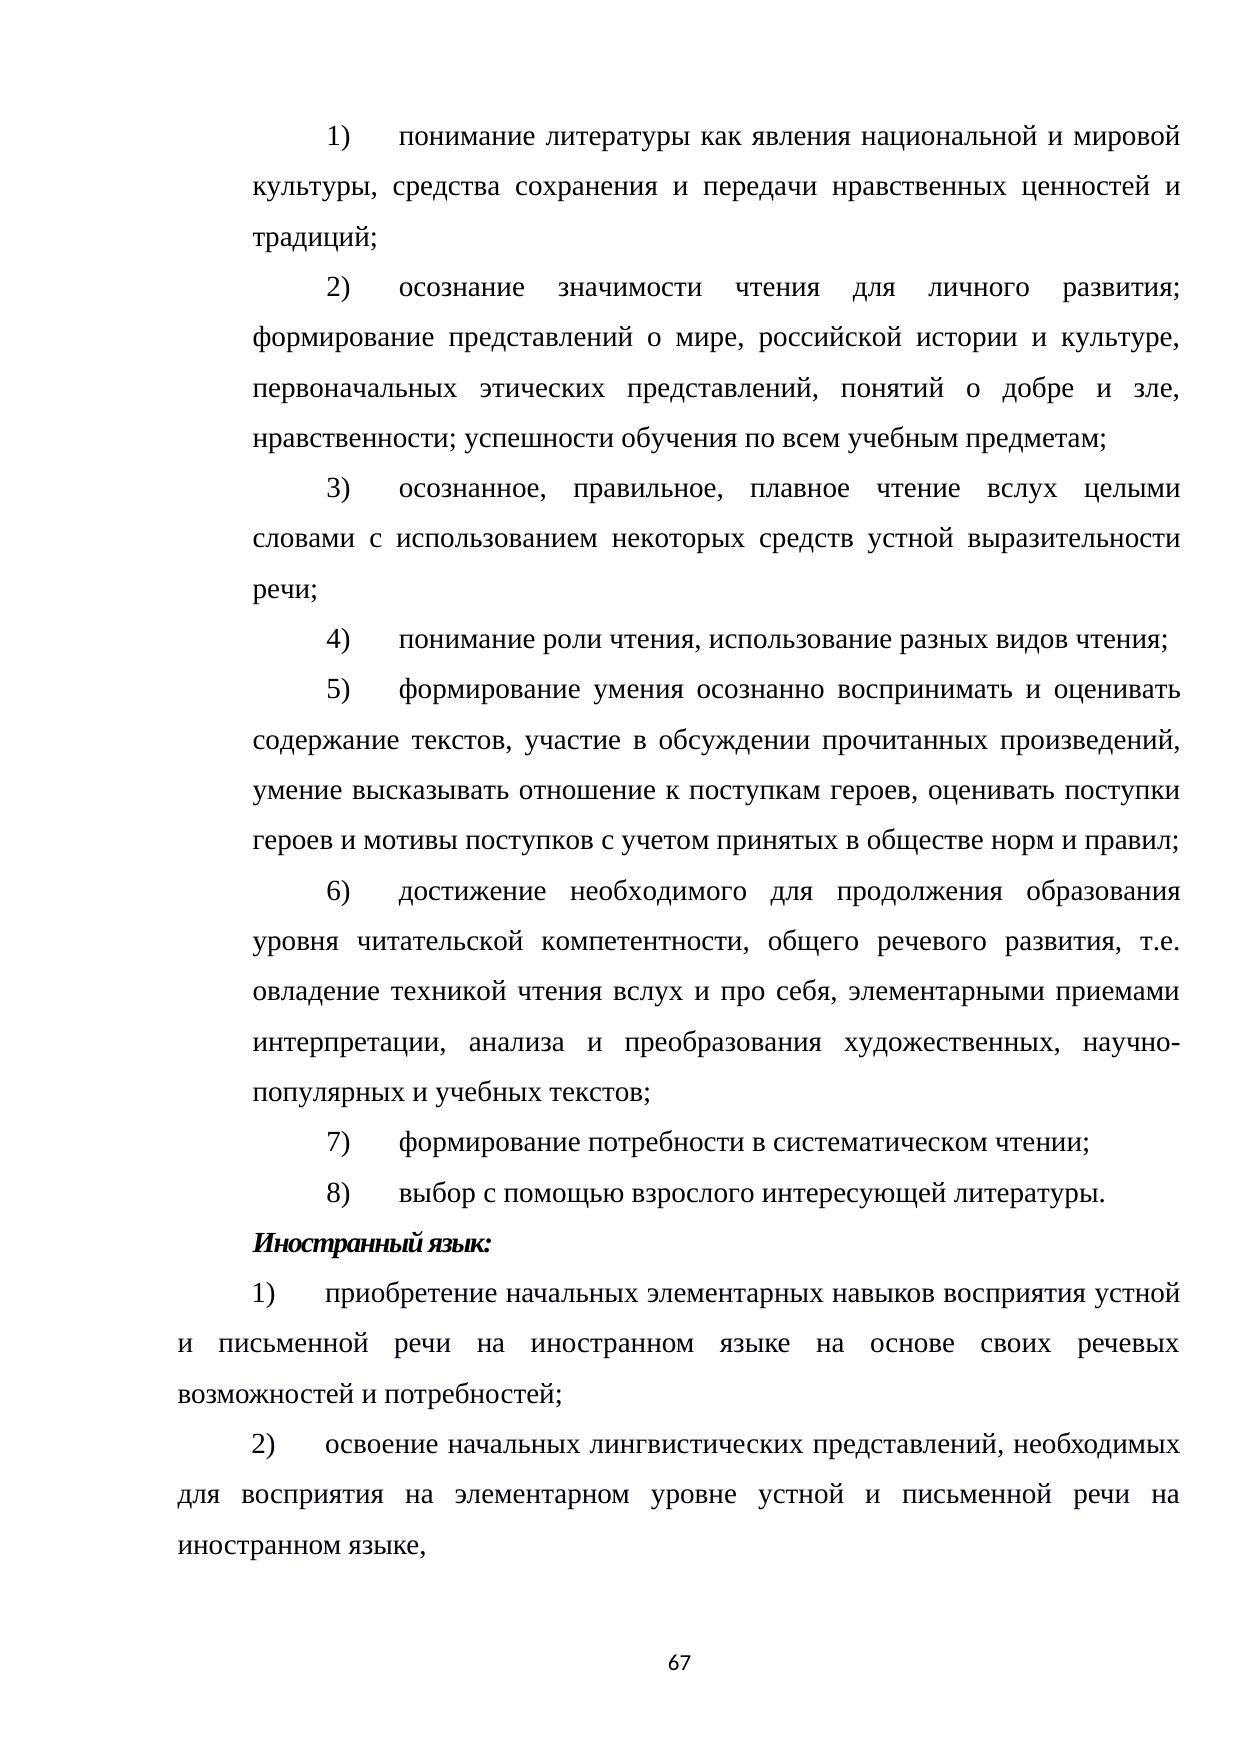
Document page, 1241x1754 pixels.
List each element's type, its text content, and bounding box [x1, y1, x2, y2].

list освоение начальных лингвистических представлений, необходимых для восприятия на элементарном уровне устной и письменной речи на иностранном языке, [177, 1426, 1181, 1560]
list выбор с помощью взрослого интересующей литературы. [252, 1175, 1181, 1208]
list понимание роли чтения, использование разных видов чтения; [252, 621, 1181, 655]
list осознанное, правильное, плавное чтение вслух целыми словами с использованием некоторых средств устной выразительности речи; [252, 470, 1181, 604]
list формирование потребности в систематическом чтении; [252, 1124, 1181, 1158]
list достижение необходимого для продолжения образования уровня читательской компетентности, общего речевого развития, т.е. овладение техникой чтения вслух и про себя, элементарными приемами интерпретации, анализа и преобразования художественных, научно-популярных и учебных текстов; [252, 873, 1181, 1108]
list понимание литературы как явления национальной и мировой культуры, средства сохранения и передачи нравственных ценностей и традиций; [252, 118, 1181, 252]
list формирование умения осознанно воспринимать и оценивать содержание текстов, участие в обсуждении прочитанных произведений, умение высказывать отношение к поступкам героев, оценивать поступки героев и мотивы поступков с учетом принятых в обществе норм и правил; [252, 672, 1181, 856]
list осознание значимости чтения для личного развития; формирование представлений о мире, российской истории и культуре, первоначальных этических представлений, понятий о добре и зле, нравственности; успешности обучения по всем учебным предметам; [252, 269, 1181, 453]
list приобретение начальных элементарных навыков восприятия устной и письменной речи на иностранном языке на основе своих речевых возможностей и потребностей; [177, 1275, 1181, 1409]
text Иностранный язык: [177, 1225, 1181, 1258]
